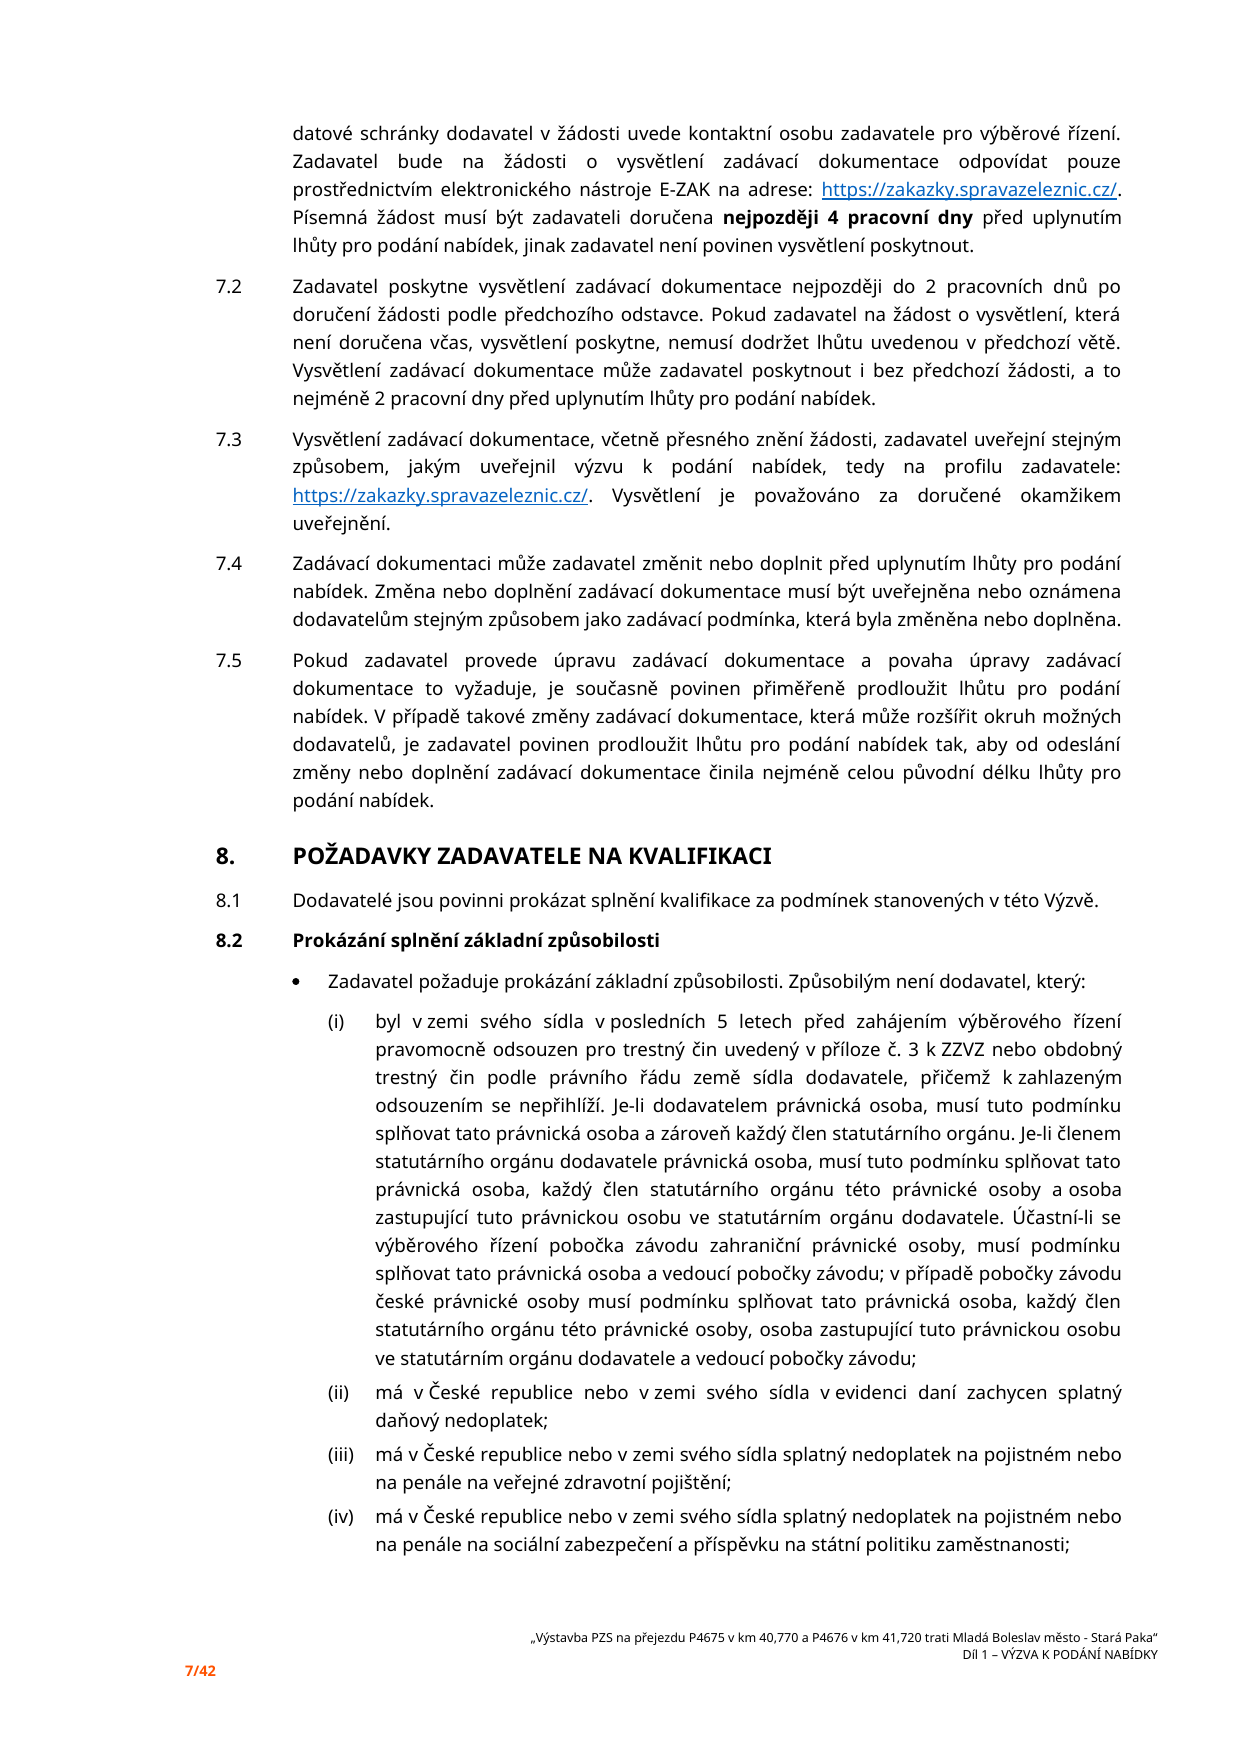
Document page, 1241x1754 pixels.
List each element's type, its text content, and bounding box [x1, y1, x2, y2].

text Pokud zadavatel provede úpravu zadávací dokumentace a povaha úpravy zadávací dokumentace to vyžaduje, je současně povinen přiměřeně prodloužit lhůtu pro podání nabídek. V případě takové změny zadávací dokumentace, která může rozšířit okruh možných dodavatelů, je zadavatel povinen prodloužit lhůtu pro podání nabídek tak, aby od odeslání změny nebo doplnění zadávací dokumentace činila nejméně celou původní délku lhůty pro podání nabídek. [216, 647, 1122, 813]
text POŽADAVKY ZADAVATELE NA KVALIFIKACI [216, 840, 1122, 871]
text Vysvětlení zadávací dokumentace, včetně přesného znění žádosti, zadavatel uveřejní stejným způsobem, jakým uveřejnil výzvu k podání nabídek, tedy na profilu zadavatele: https://zakazky.spravazeleznic.cz/. Vysvětlení je považováno za doručené okamžikem uveřejnění. [216, 426, 1122, 535]
text Zadavatel požaduje prokázání základní způsobilosti. Způsobilým není dodavatel, který: [292, 968, 1122, 993]
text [216, 121, 1122, 258]
text má v České republice nebo v zemi svého sídla splatný nedoplatek na pojistném nebo na penále na veřejné zdravotní pojištění; [328, 1441, 1122, 1495]
text Zadavatel poskytne vysvětlení zadávací dokumentace nejpozději do 2 pracovních dnů po doručení žádosti podle předchozího odstavce. Pokud zadavatel na žádost o vysvětlení, která není doručena včas, vysvětlení poskytne, nemusí dodržet lhůtu uvedenou v předchozí větě. Vysvětlení zadávací dokumentace může zadavatel poskytnout i bez předchozí žádosti, a to nejméně 2 pracovní dny před uplynutím lhůty pro podání nabídek. [216, 273, 1122, 411]
text má v České republice nebo v zemi svého sídla splatný nedoplatek na pojistném nebo na penále na sociální zabezpečení a příspěvku na státní politiku zaměstnanosti; [328, 1504, 1122, 1557]
text Dodavatelé jsou povinni prokázat splnění kvalifikace za podmínek stanovených v této Výzvě. [216, 887, 1122, 912]
text Zadávací dokumentaci může zadavatel změnit nebo doplnit před uplynutím lhůty pro podání nabídek. Změna nebo doplnění zadávací dokumentace musí být uveřejněna nebo oznámena dodavatelům stejným způsobem jako zadávací podmínka, která byla změněna nebo doplněna. [216, 550, 1122, 632]
text má v České republice nebo v zemi svého sídla v evidenci daní zachycen splatný daňový nedoplatek; [328, 1379, 1122, 1433]
text byl v zemi svého sídla v posledních 5 letech před zahájením výběrového řízení pravomocně odsouzen pro trestný čin uvedený v příloze č. 3 k ZZVZ nebo obdobný trestný čin podle právního řádu země sídla dodavatele, přičemž k zahlazeným odsouzením se nepřihlíží. Je-li dodavatelem právnická osoba, musí tuto podmínku splňovat tato právnická osoba a zároveň každý člen statutárního orgánu. Je-li členem statutárního orgánu dodavatele právnická osoba, musí tuto podmínku splňovat tato právnická osoba, každý člen statutárního orgánu této právnické osoby a osoba zastupující tuto právnickou osobu ve statutárním orgánu dodavatele. Účastní-li se výběrového řízení pobočka závodu zahraniční právnické osoby, musí podmínku splňovat tato právnická osoba a vedoucí pobočky závodu; v případě pobočky závodu české právnické osoby musí podmínku splňovat tato právnická osoba, každý člen statutárního orgánu této právnické osoby, osoba zastupující tuto právnickou osobu ve statutárním orgánu dodavatele a vedoucí pobočky závodu; [328, 1008, 1122, 1370]
text Prokázání splnění základní způsobilosti [216, 927, 1122, 953]
